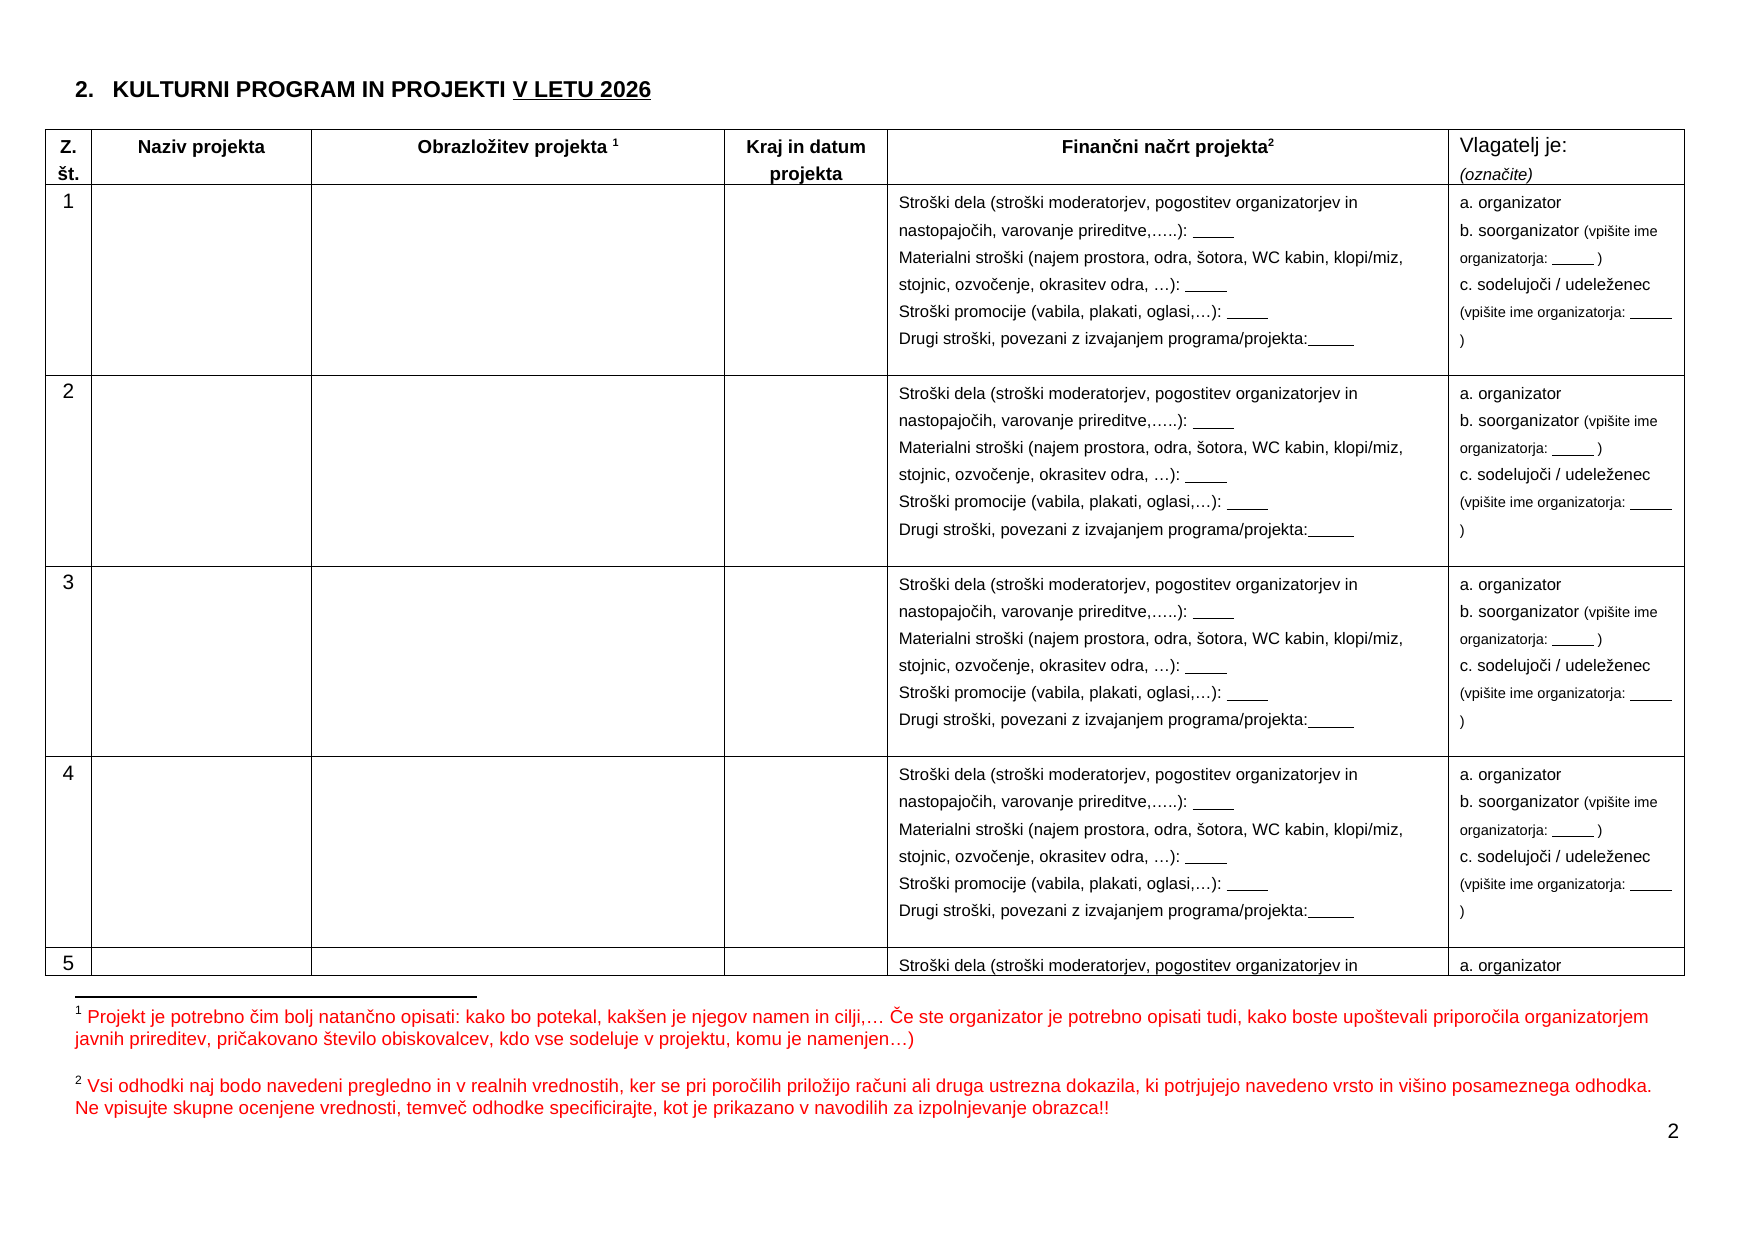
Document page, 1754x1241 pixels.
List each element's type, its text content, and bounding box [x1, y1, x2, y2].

table_header Kraj in datum projekta [725, 130, 887, 184]
table_cell 2 [46, 376, 91, 566]
table_cell [312, 567, 724, 756]
table_header Obrazložitev projekta [312, 130, 724, 184]
table_cell [92, 948, 311, 975]
table_header Naziv projekta [92, 130, 311, 184]
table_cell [888, 948, 1448, 975]
table_cell [725, 567, 887, 756]
table_cell a. organizator b. soorganizator (vpišite ime organizatorja: ) c. sodelujoči / udeleženec (vpišite ime organizatorja: ) [1449, 567, 1684, 756]
table_cell [312, 376, 724, 566]
table_cell [725, 376, 887, 566]
table_cell 4 [46, 757, 91, 947]
table_cell 1 [46, 185, 91, 375]
table_cell 5 [46, 948, 91, 975]
list KULTURNI PROGRAM IN PROJEKTI V LETU 2026 [75, 75, 1679, 102]
table_cell [725, 948, 887, 975]
table_cell [312, 185, 724, 375]
table_cell [92, 567, 311, 756]
table_cell [92, 757, 311, 947]
table_header Finančni načrt projekta [888, 130, 1448, 184]
table_cell a. organizator b. soorganizator (vpišite ime organizatorja: ) c. sodelujoči / udeleženec (vpišite ime organizatorja: ) [1449, 757, 1684, 947]
table_cell [312, 757, 724, 947]
table_cell 3 [46, 567, 91, 756]
table_cell [725, 757, 887, 947]
table_cell a. organizator b. soorganizator (vpišite ime organizatorja: ) c. sodelujoči / udeleženec (vpišite ime organizatorja: ) [1449, 376, 1684, 566]
table_cell a. organizator b. soorganizator (vpišite ime organizatorja: ) c. sodelujoči / udeleženec (vpišite ime organizatorja: ) [1449, 185, 1684, 375]
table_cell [1449, 948, 1684, 975]
table_cell [312, 948, 724, 975]
table_cell [92, 376, 311, 566]
table_cell [92, 185, 311, 375]
table_cell [725, 185, 887, 375]
table_header Vlagatelj je: (označite) [1449, 130, 1684, 184]
table_header Z. št. [46, 130, 91, 184]
